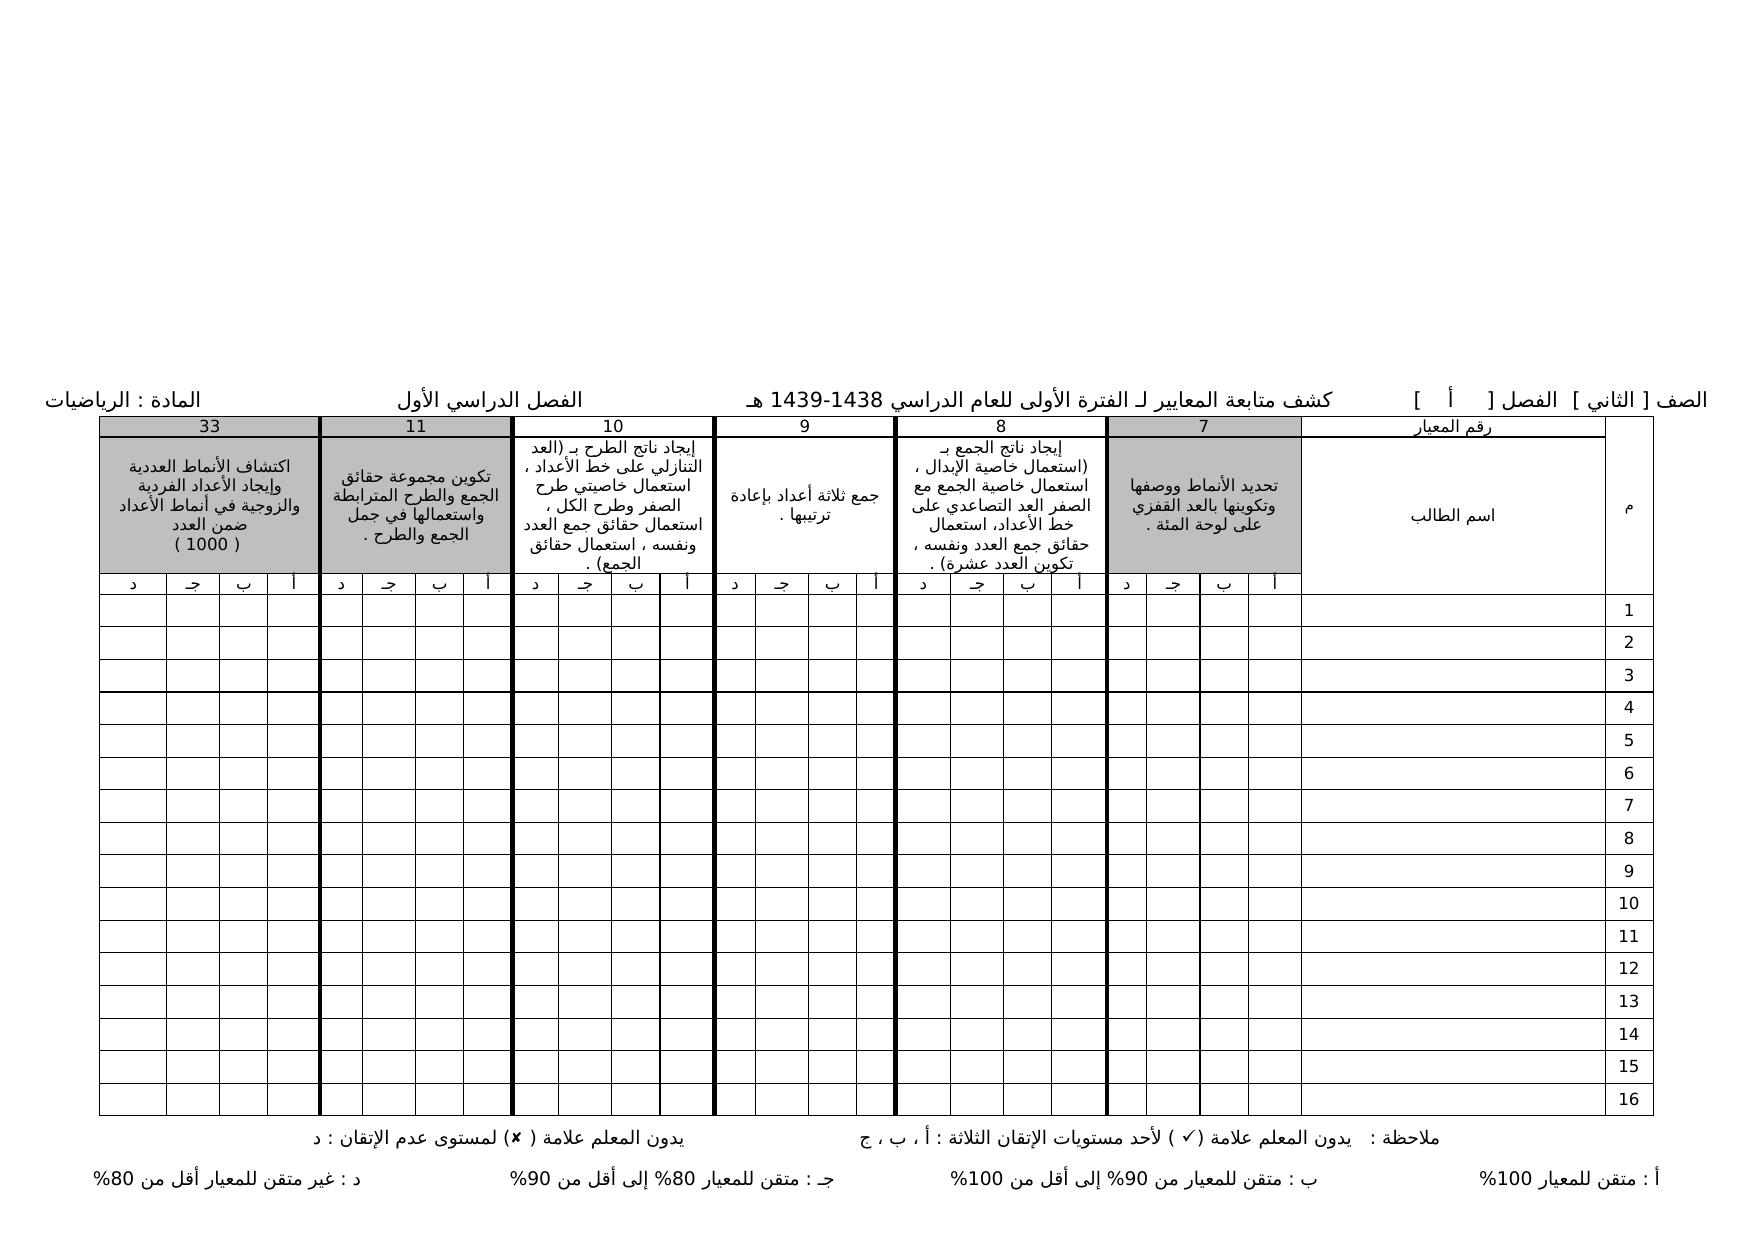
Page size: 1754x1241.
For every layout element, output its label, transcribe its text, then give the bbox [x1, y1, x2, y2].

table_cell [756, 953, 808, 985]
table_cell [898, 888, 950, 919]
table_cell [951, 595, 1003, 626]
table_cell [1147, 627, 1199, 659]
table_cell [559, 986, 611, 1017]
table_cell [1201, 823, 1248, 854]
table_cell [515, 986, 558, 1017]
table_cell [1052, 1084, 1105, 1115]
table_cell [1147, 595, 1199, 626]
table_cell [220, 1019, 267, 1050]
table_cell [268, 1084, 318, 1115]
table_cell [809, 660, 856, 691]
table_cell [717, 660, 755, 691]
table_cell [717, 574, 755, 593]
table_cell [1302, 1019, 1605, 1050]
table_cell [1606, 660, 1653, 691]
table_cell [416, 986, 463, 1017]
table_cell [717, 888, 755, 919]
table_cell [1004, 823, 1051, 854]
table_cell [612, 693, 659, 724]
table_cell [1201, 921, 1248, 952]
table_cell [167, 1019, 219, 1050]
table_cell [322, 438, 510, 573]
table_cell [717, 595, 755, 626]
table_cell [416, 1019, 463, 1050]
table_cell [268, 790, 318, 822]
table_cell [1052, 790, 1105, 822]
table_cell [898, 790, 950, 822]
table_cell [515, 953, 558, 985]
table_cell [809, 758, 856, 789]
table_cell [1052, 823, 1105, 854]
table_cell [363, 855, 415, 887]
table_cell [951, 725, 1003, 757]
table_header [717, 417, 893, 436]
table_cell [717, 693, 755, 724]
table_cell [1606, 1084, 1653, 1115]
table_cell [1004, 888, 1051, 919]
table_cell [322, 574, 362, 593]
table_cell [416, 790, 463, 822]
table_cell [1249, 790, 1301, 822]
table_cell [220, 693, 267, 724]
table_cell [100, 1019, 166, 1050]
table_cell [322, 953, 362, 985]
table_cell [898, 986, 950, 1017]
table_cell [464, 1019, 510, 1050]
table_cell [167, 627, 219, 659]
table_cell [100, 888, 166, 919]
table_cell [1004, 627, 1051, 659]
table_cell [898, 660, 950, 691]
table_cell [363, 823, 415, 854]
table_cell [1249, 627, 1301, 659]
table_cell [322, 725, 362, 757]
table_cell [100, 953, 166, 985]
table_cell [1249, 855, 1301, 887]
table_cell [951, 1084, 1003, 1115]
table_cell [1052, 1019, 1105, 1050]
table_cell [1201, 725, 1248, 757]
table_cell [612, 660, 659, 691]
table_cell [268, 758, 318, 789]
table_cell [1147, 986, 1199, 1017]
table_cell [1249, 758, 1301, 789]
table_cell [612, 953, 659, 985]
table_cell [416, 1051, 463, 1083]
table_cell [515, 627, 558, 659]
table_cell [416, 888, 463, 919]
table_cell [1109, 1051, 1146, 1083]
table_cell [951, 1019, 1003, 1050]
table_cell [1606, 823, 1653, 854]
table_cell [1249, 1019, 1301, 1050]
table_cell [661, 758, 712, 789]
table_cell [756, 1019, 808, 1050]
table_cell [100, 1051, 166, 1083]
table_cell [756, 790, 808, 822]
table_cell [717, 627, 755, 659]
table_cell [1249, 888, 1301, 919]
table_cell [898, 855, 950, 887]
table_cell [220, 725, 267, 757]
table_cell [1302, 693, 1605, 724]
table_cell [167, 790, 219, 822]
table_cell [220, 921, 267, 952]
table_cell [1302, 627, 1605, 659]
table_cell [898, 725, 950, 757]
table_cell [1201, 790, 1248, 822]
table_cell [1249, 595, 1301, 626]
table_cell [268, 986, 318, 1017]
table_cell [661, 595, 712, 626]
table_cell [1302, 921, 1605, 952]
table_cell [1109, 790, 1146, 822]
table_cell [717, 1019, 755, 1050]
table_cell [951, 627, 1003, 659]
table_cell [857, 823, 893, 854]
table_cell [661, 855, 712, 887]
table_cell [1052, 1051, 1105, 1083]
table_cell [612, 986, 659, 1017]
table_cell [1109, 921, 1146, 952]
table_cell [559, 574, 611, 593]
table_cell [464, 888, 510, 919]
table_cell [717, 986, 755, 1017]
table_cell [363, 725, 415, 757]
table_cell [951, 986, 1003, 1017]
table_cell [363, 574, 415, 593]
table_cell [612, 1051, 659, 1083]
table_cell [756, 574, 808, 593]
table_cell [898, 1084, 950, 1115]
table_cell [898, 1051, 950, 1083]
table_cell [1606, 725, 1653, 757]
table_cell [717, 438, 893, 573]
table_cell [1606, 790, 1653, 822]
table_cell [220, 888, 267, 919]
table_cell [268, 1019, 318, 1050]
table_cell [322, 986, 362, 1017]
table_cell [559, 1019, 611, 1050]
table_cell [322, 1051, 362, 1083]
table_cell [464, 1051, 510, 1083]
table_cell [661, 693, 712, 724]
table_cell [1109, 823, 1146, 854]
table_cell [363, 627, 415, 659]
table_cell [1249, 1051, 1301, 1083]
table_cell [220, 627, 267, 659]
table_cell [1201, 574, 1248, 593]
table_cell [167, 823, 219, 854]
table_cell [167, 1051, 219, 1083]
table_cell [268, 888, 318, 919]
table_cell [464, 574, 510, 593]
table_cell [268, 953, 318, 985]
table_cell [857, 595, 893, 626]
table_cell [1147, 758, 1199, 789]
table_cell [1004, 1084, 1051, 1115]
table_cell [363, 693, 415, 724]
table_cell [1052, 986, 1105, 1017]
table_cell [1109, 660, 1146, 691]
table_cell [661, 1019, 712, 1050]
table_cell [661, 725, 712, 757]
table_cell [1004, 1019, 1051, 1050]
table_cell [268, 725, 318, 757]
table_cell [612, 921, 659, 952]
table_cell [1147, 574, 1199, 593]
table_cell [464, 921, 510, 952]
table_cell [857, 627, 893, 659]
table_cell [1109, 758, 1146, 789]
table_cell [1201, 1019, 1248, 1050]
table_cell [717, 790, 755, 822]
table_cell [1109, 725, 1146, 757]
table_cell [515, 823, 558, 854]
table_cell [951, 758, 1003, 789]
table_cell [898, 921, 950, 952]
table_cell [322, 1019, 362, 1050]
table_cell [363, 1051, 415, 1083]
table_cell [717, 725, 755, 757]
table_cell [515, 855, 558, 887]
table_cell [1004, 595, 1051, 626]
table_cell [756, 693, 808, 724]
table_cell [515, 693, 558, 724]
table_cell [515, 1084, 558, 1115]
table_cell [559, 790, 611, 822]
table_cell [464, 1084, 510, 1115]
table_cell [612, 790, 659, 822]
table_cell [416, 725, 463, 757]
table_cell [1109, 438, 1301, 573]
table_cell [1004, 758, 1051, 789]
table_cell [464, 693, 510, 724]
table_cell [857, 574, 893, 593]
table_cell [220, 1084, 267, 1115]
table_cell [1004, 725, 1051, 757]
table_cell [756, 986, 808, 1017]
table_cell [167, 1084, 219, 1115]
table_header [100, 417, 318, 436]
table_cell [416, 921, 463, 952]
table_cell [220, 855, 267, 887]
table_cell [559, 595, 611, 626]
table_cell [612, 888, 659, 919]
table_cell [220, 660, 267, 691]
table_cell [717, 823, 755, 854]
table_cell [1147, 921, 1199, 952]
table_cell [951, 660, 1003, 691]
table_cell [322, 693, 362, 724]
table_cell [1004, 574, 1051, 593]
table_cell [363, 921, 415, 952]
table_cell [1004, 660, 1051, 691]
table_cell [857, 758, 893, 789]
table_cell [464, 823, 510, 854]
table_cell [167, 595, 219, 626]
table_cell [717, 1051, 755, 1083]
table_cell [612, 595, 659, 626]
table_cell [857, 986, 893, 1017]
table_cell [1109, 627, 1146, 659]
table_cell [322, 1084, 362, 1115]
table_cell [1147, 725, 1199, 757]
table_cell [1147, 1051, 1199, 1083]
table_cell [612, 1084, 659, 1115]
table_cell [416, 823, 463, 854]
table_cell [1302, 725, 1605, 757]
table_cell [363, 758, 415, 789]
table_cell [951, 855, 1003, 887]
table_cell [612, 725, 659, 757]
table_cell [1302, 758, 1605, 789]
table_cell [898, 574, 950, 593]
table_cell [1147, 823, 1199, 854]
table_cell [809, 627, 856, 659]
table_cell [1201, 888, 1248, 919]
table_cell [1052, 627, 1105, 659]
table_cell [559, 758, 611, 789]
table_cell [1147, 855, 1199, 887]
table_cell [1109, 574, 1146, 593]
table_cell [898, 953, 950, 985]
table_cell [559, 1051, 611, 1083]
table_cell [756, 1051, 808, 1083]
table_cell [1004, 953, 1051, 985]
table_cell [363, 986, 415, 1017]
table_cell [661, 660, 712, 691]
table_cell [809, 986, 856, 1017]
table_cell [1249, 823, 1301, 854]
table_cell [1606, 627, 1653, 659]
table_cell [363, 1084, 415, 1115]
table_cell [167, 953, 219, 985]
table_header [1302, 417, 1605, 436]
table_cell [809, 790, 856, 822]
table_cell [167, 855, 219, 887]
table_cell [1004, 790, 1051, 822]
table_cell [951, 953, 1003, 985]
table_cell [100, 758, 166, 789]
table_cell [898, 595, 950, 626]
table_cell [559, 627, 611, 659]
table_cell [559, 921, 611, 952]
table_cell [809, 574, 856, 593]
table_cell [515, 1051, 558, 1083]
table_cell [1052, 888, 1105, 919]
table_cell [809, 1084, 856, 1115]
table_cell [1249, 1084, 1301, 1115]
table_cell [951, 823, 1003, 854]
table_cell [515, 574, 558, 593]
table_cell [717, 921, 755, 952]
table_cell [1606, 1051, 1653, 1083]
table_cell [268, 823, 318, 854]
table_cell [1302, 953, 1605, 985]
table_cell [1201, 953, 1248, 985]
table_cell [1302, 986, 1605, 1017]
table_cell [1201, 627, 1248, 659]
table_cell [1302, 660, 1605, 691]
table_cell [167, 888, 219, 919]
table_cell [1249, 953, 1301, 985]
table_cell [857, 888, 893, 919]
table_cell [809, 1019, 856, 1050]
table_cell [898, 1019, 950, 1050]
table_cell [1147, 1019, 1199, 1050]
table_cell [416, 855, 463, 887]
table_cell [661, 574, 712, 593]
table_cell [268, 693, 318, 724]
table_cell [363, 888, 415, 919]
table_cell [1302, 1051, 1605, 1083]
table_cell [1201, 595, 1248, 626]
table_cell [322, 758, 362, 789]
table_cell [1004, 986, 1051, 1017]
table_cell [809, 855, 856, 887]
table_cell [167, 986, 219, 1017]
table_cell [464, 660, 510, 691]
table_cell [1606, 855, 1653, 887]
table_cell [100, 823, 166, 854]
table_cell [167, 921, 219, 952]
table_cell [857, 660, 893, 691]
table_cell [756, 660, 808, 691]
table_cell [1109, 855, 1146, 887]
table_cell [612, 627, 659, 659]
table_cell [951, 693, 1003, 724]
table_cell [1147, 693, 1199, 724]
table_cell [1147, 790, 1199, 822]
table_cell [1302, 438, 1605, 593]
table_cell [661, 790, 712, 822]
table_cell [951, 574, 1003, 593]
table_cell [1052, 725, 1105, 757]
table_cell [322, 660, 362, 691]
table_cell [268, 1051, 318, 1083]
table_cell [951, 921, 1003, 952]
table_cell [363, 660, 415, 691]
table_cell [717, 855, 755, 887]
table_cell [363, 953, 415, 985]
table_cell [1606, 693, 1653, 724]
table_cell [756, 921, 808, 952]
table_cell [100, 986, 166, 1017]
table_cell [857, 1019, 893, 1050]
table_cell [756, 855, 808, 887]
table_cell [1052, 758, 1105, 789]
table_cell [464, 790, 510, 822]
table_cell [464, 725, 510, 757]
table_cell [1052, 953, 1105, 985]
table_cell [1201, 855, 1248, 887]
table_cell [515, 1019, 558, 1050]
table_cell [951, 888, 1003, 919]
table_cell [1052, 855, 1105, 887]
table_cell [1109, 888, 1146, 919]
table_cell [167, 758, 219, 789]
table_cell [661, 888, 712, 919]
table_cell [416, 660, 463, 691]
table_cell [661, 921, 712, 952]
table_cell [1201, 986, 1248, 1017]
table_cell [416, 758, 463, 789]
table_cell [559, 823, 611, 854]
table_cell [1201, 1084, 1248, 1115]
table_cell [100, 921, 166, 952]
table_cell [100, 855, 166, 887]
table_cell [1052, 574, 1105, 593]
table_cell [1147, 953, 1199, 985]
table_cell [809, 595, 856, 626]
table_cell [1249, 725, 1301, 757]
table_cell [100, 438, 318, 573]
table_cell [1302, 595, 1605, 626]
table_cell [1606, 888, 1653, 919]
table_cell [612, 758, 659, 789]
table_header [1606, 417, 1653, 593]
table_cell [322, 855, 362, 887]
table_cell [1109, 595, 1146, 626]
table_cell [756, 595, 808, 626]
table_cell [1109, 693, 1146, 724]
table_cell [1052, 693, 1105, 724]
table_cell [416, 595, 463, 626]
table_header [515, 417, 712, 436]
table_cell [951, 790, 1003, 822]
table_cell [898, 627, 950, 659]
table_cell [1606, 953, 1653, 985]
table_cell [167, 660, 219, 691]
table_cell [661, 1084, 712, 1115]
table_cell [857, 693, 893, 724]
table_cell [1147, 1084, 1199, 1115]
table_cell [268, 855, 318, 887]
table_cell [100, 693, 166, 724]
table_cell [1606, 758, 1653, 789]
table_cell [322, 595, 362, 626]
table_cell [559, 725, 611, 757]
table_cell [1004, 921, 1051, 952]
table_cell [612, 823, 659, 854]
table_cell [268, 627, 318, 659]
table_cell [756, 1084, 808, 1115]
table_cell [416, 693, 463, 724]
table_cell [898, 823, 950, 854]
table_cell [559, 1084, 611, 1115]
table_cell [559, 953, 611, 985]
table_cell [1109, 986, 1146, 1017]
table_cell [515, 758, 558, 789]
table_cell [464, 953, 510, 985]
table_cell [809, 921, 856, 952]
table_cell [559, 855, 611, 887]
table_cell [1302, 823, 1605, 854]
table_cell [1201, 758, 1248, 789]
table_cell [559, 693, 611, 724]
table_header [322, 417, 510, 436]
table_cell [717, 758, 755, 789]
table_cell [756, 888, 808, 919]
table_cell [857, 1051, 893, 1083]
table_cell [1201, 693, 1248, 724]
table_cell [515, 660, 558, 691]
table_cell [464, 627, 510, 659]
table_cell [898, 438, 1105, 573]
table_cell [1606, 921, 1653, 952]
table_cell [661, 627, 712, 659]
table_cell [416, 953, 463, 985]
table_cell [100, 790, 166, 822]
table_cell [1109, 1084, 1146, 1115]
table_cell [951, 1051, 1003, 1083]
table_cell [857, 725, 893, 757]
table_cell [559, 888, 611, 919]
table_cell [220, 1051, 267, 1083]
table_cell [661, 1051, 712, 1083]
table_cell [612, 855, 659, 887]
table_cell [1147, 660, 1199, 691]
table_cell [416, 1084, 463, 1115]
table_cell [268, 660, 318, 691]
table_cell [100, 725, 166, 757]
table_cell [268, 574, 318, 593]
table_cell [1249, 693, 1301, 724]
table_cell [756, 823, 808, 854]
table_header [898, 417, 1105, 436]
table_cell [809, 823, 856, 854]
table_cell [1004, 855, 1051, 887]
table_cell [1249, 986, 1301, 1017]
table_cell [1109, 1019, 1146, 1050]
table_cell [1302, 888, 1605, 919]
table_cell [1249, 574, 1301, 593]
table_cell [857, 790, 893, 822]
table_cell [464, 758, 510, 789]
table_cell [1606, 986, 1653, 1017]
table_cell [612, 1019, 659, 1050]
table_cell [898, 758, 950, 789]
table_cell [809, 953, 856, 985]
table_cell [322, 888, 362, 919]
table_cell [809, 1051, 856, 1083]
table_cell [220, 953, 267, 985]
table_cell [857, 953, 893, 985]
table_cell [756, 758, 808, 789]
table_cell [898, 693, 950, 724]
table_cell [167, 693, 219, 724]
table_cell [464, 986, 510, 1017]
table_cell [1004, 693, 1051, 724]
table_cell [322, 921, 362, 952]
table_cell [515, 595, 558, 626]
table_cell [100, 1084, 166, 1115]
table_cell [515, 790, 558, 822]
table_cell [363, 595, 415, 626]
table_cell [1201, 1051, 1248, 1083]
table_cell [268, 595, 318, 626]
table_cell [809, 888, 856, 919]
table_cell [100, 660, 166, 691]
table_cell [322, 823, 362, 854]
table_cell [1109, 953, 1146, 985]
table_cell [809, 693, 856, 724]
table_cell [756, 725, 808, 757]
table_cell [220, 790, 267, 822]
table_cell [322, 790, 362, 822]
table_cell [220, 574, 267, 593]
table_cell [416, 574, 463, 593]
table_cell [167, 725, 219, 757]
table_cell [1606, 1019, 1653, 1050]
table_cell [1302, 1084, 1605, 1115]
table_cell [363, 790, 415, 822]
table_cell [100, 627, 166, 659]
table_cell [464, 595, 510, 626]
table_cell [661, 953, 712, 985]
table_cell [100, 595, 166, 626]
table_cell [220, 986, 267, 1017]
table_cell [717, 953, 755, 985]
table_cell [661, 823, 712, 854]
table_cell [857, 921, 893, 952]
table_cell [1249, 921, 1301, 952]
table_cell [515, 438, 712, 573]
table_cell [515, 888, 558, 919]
text الصف [ الثاني ] الفصل [ أ ] كشف متابعة المعايير لـ الفترة الأولى للعام الدراسي 1438-1439 هـ الفصل الدراسي الأول المادة : الرياضيات [25, 388, 1728, 412]
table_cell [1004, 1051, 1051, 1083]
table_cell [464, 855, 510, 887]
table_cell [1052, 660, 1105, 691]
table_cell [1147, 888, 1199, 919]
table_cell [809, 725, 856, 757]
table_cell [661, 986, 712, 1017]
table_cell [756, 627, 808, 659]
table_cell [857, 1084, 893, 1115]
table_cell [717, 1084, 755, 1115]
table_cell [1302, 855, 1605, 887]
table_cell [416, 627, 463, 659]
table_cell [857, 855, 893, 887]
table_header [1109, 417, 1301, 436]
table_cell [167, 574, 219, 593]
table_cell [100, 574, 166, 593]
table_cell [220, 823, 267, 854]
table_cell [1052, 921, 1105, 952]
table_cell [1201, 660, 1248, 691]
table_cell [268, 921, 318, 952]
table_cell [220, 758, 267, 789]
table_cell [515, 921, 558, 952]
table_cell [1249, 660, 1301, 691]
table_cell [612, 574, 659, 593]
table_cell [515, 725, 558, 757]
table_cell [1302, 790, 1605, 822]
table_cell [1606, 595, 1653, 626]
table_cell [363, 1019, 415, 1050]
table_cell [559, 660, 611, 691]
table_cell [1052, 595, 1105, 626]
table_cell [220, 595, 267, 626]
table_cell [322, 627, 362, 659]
